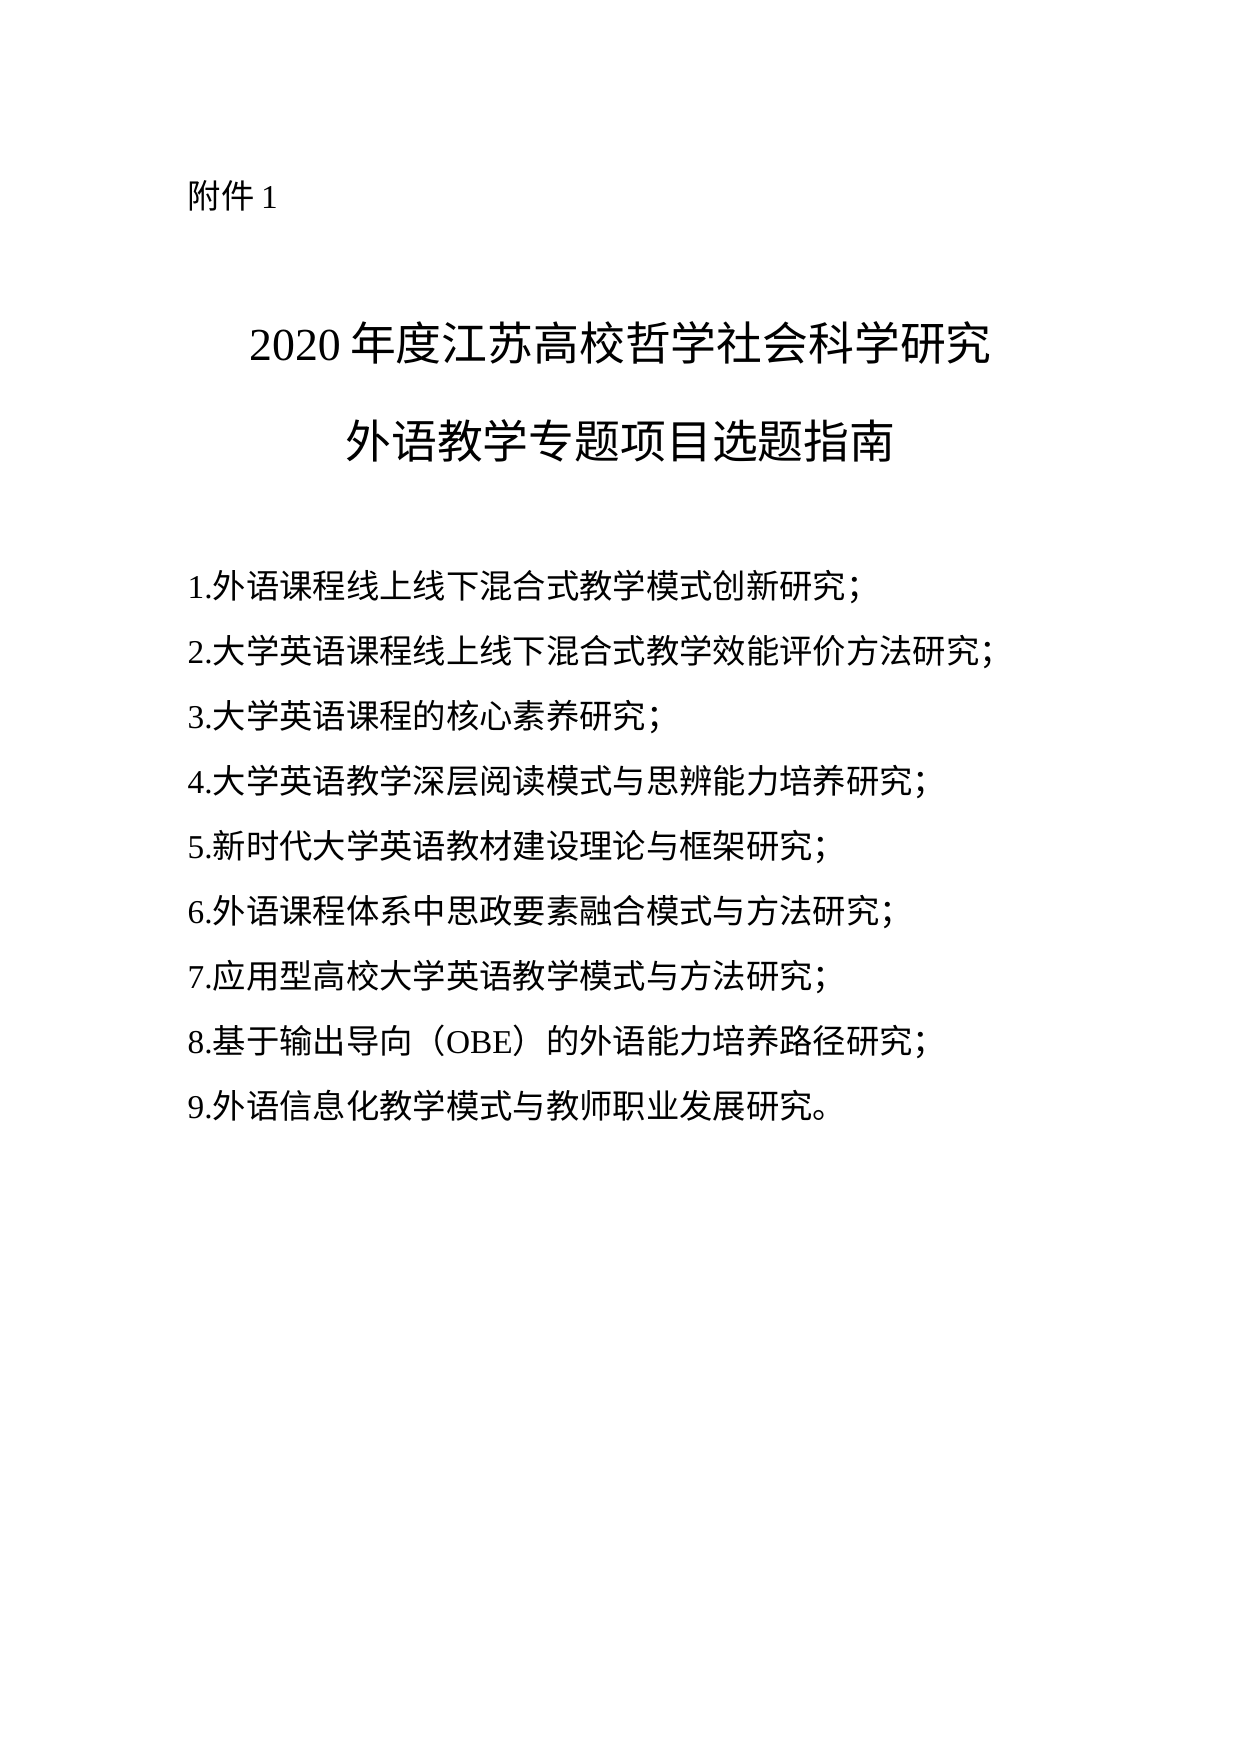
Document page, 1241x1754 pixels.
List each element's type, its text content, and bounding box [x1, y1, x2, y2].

text 附件1 [187, 162, 1053, 227]
text 6.外语课程体系中思政要素融合模式与方法研究； [187, 877, 1053, 942]
text 1.外语课程线上线下混合式教学模式创新研究； [187, 552, 1053, 617]
text 4.大学英语教学深层阅读模式与思辨能力培养研究； [187, 747, 1053, 812]
text 2.大学英语课程线上线下混合式教学效能评价方法研究； [187, 617, 1053, 682]
text 7.应用型高校大学英语教学模式与方法研究； [187, 942, 1053, 1007]
text 5.新时代大学英语教材建设理论与框架研究； [187, 812, 1053, 877]
text 外语教学专题项目选题指南 [187, 389, 1053, 487]
text 3.大学英语课程的核心素养研究； [187, 682, 1053, 747]
text 8.基于输出导向（OBE）的外语能力培养路径研究； [187, 1007, 1053, 1072]
text 2020年度江苏高校哲学社会科学研究 [187, 292, 1053, 389]
text 9.外语信息化教学模式与教师职业发展研究。 [187, 1072, 1053, 1137]
